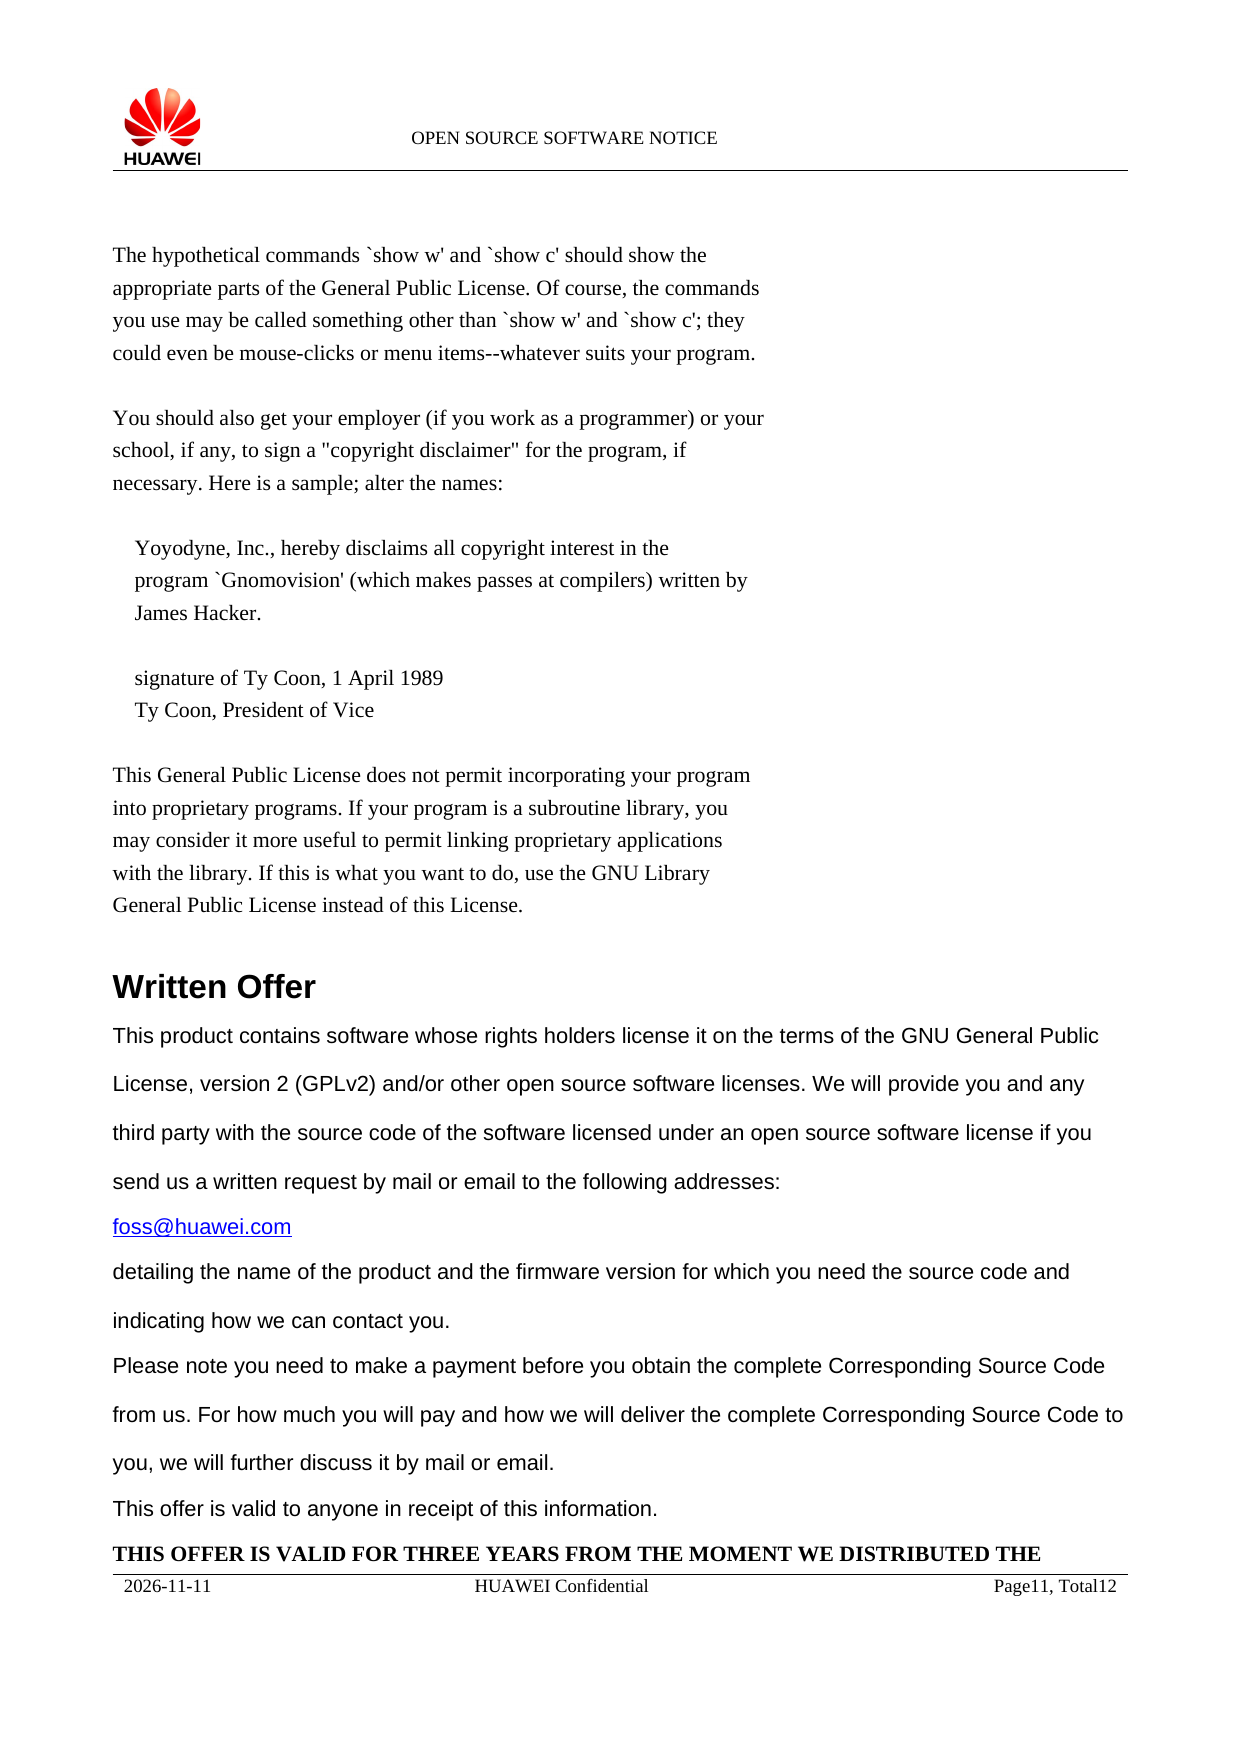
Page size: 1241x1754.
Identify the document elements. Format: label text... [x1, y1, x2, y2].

text This offer is valid for three years from the moment we distributed the product or firmware . [112, 1537, 1128, 1569]
text This offer is valid to anyone in receipt of this information. [112, 1492, 1128, 1524]
text This product contains software whose rights holders license it on the terms of the GNU General Public License, version 2 (GPLv2) and/or other open source software licenses. We will provide you and any third party with the source code of the software licensed under an open source software license if you send us a written request by mail or email to the following addresses: [112, 1019, 1128, 1198]
text foss@huawei.com [112, 1210, 1128, 1243]
picture [124, 88, 201, 165]
text Please note you need to make a payment before you obtain the complete Corresponding Source Code from us. For how much you will pay and how we will deliver the complete Corresponding Source Code to you, we will further discuss it by mail or email. [112, 1349, 1128, 1479]
text Written Offer [112, 954, 1128, 1019]
text detailing the name of the product and the firmware version for which you need the source code and indicating how we can contact you. [112, 1255, 1128, 1337]
